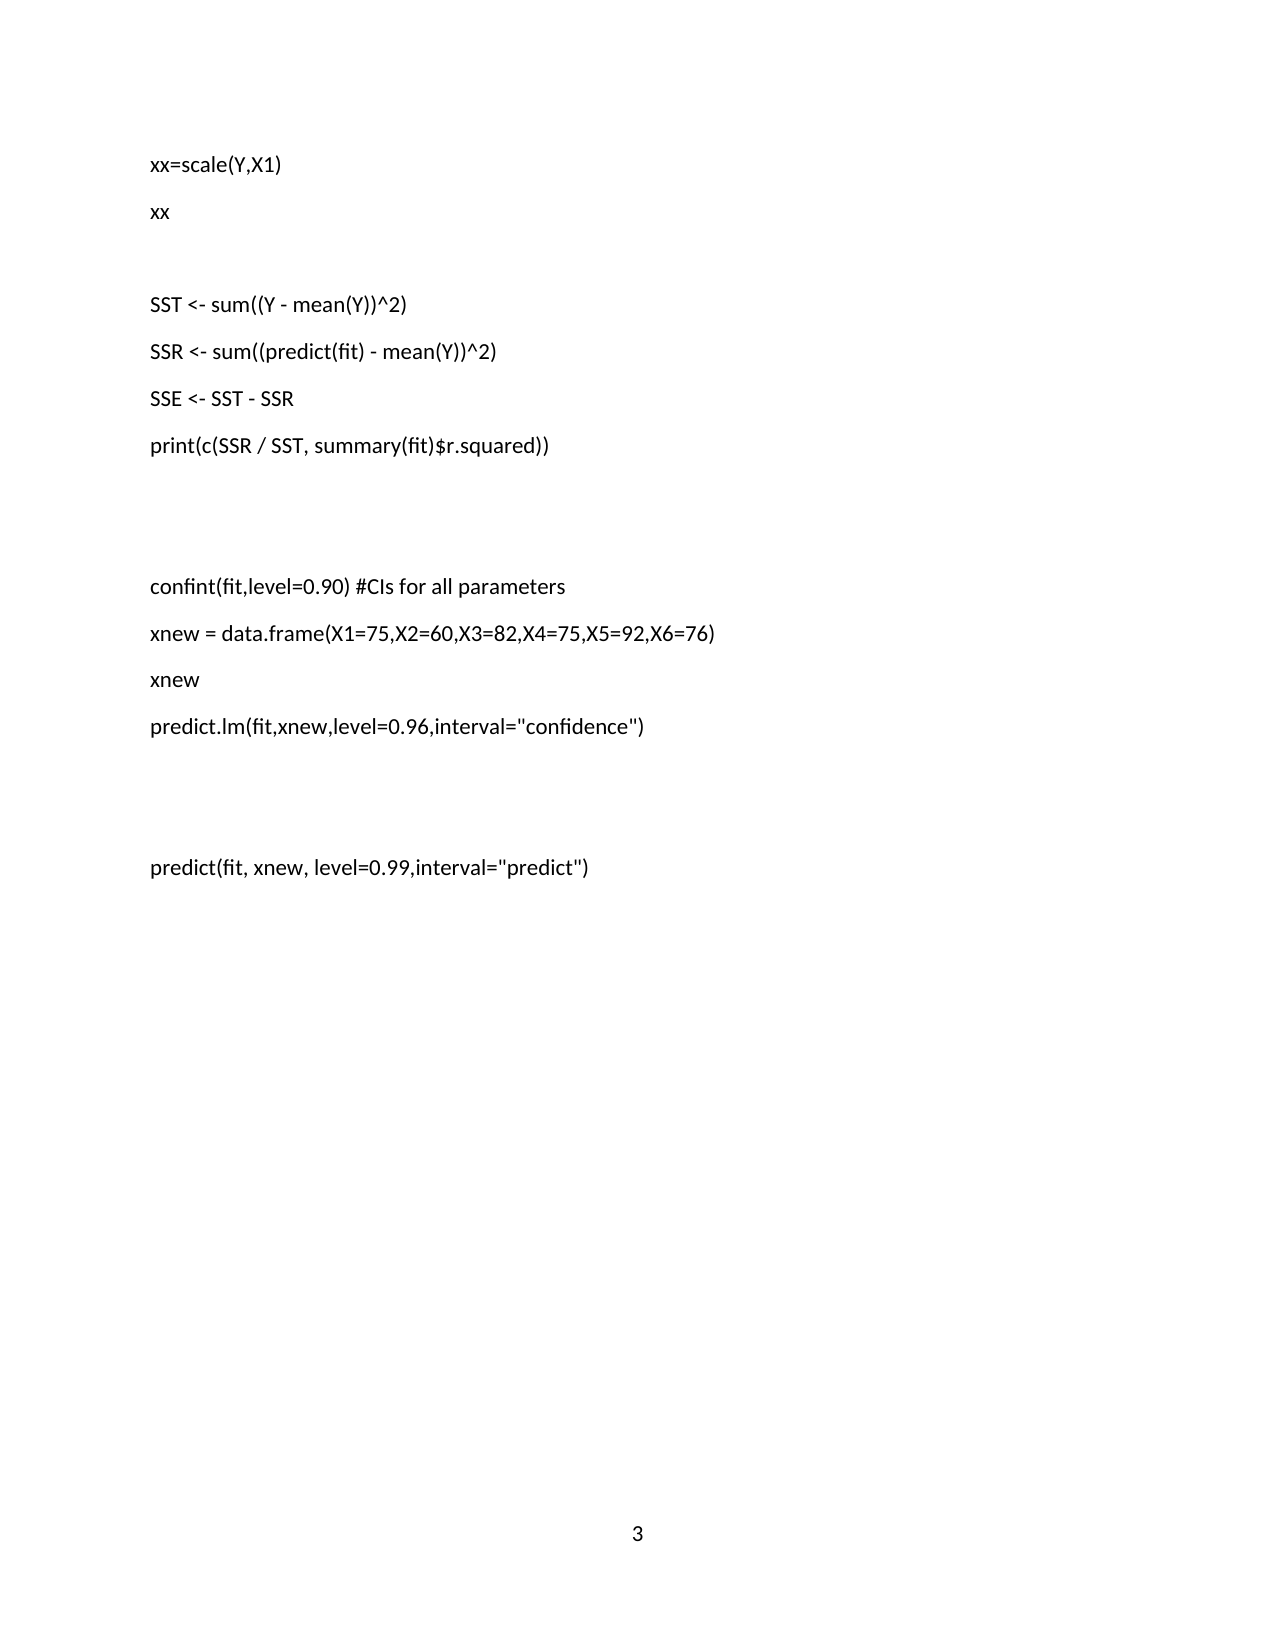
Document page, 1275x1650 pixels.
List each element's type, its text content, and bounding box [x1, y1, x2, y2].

text SSR <- sum((predict(fit) - mean(Y))^2) [150, 337, 1125, 366]
text predict.lm(fit,xnew,level=0.96,interval="confidence") [150, 712, 1125, 741]
text xnew = data.frame(X1=75,X2=60,X3=82,X4=75,X5=92,X6=76) [150, 619, 1125, 647]
text SSE <- SST - SSR [150, 384, 1125, 412]
text predict(fit, xnew, level=0.99,interval="predict") [150, 853, 1125, 881]
text xx [150, 197, 1125, 225]
text SST <- sum((Y - mean(Y))^2) [150, 291, 1125, 319]
text xx=scale(Y,X1) [150, 150, 1125, 178]
text xnew [150, 666, 1125, 694]
text print(c(SSR / SST, summary(fit)$r.squared)) [150, 431, 1125, 459]
text confint(fit,level=0.90) #CIs for all parameters [150, 572, 1125, 600]
